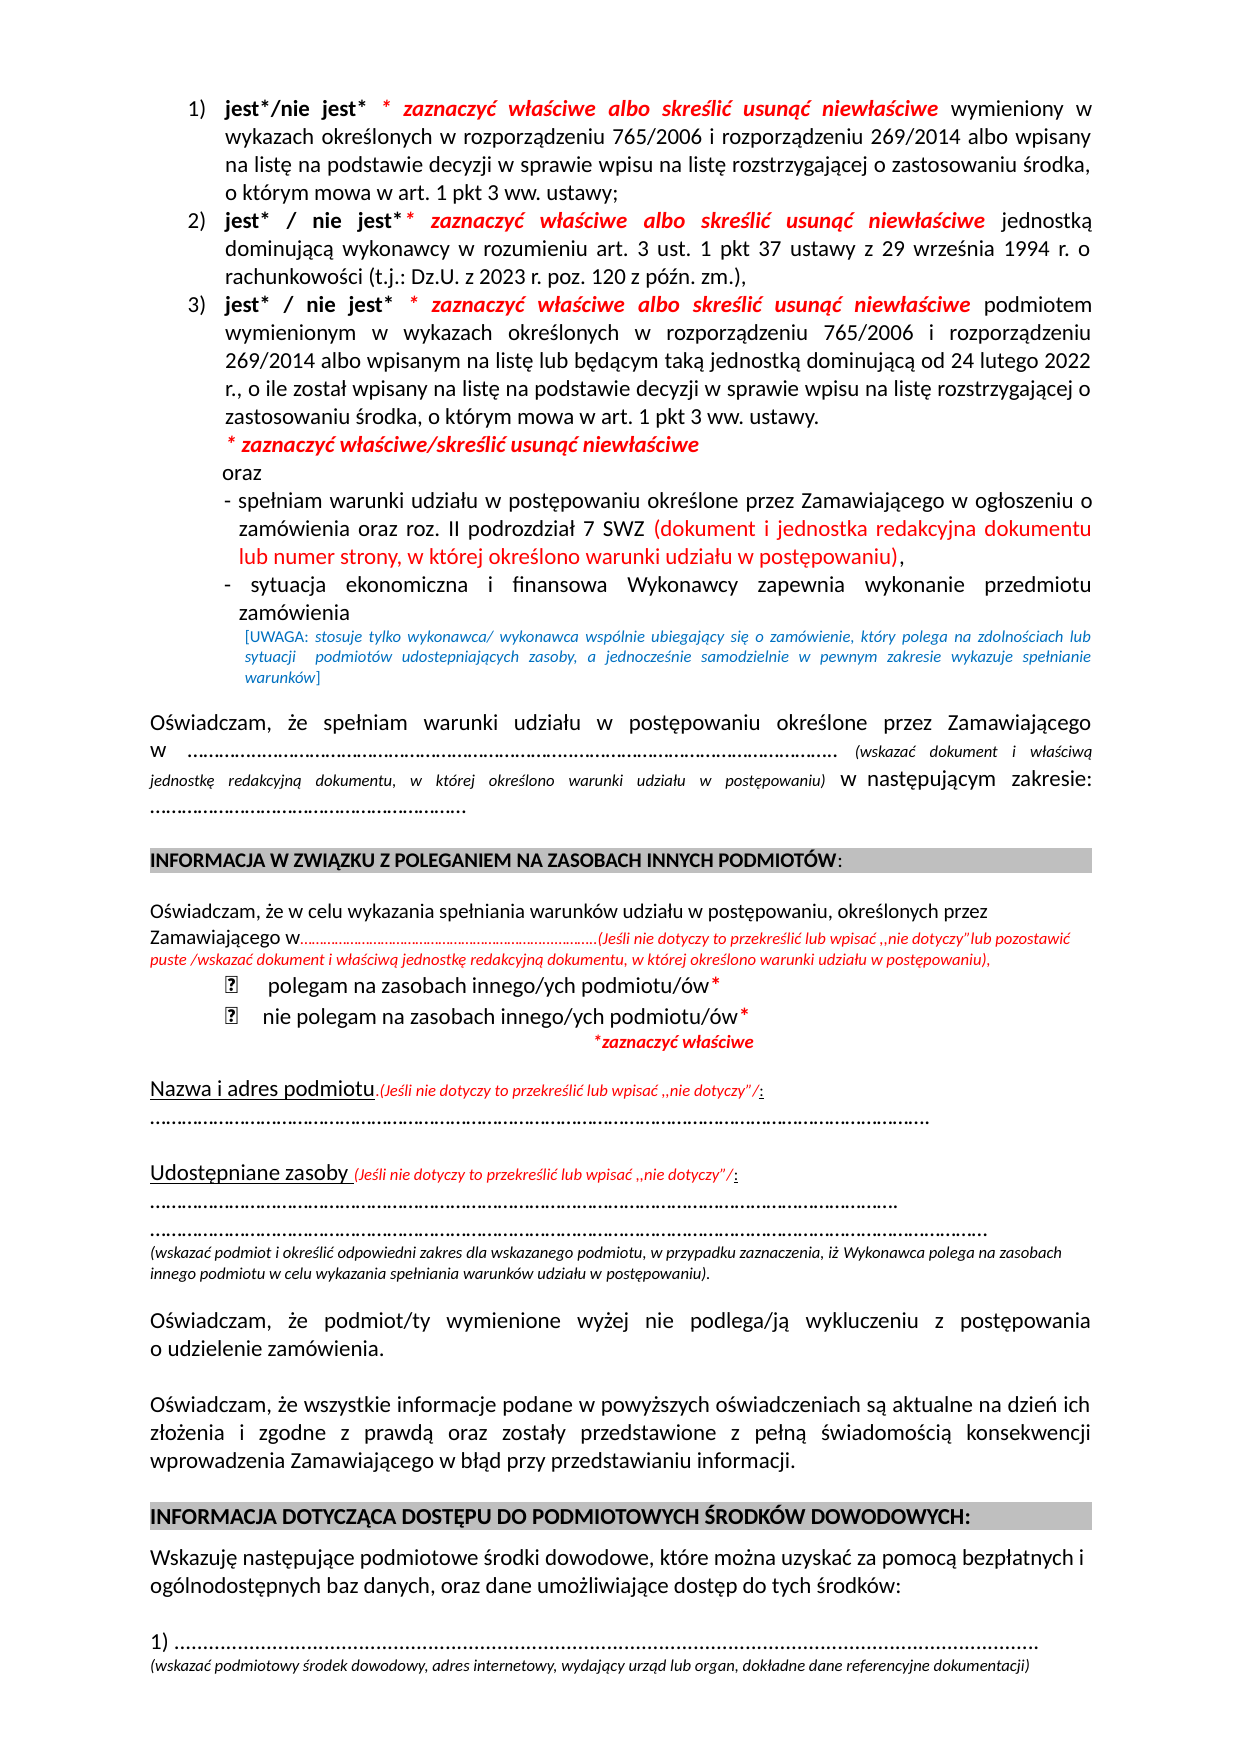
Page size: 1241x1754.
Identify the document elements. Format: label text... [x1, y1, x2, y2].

text 1) ...................................................................................................................................................... [150, 1627, 1092, 1655]
text Oświadczam, że podmiot/ty wymienione wyżej nie podlega/ją wykluczeniu z postępowania o udzielenie zamówienia. [150, 1306, 1092, 1362]
text Oświadczam, że wszystkie informacje podane w powyższych oświadczeniach są aktualne na dzień ich złożenia i zgodne z prawdą oraz zostały przedstawione z pełną świadomością konsekwencji wprowadzenia Zamawiającego w błąd przy przedstawianiu informacji. [150, 1390, 1092, 1474]
text Udostępniane zasoby (Jeśli nie dotyczy to przekreślić lub wpisać ,,nie dotyczy”/: [150, 1158, 1089, 1187]
list polegam na zasobach innego/ych podmiotu/ów* [225, 970, 1092, 1000]
list * zaznaczyć właściwe/skreślić usunąć niewłaściwe [225, 430, 1092, 458]
text Nazwa i adres podmiotu.(Jeśli nie dotyczy to przekreślić lub wpisać ,,nie dotyczy”/: [150, 1074, 1089, 1102]
list nie polegam na zasobach innego/ych podmiotu/ów* [225, 1000, 1092, 1031]
list *zaznaczyć właściwe [557, 1031, 1092, 1054]
text Wskazuję następujące podmiotowe środki dowodowe, które można uzyskać za pomocą bezpłatnych i ogólnodostępnych baz danych, oraz dane umożliwiające dostęp do tych środków: [150, 1543, 1092, 1599]
text …………………………………………………………………………………………………………………………….…………………………………………………………………………………………………………………………………………… [150, 1187, 1089, 1243]
text …………………………………………………………………………………………………………………………………. [150, 1102, 1089, 1131]
list jest* / nie jest** zaznaczyć właściwe albo skreślić usunąć niewłaściwe jednostką dominującą wykonawcy w rozumieniu art. 3 ust. 1 pkt 37 ustawy z 29 września 1994 r. o rachunkowości (t.j.: Dz.U. z 2023 r. poz. 120 z późn. zm.), [187, 206, 1092, 290]
text (wskazać podmiot i określić odpowiedni zakres dla wskazanego podmiotu, w przypadku zaznaczenia, iż Wykonawca polega na zasobach innego podmiotu w celu wykazania spełniania warunków udziału w postępowaniu). [150, 1243, 1089, 1283]
text Oświadczam, że spełniam warunki udziału w postępowaniu określone przez Zamawiającego w …………..…………………………………………………..………………………………………….. (wskazać dokument i właściwą jednostkę redakcyjną dokumentu, w której określono warunki udziału w postępowaniu) w następującym zakresie: …………………………………………………… [150, 708, 1092, 820]
text INFORMACJA DOTYCZĄCA DOSTĘPU DO PODMIOTOWYCH ŚRODKÓW DOWODOWYCH: [150, 1502, 1092, 1530]
text INFORMACJA W ZWIĄZKU Z POLEGANIEM NA ZASOBACH INNYCH PODMIOTÓW: [150, 848, 1092, 873]
list jest* / nie jest* * zaznaczyć właściwe albo skreślić usunąć niewłaściwe podmiotem wymienionym w wykazach określonych w rozporządzeniu 765/2006 i rozporządzeniu 269/2014 albo wpisanym na listę lub będącym taką jednostką dominującą od 24 lutego 2022 r., o ile został wpisany na listę na podstawie decyzji w sprawie wpisu na listę rozstrzygającej o zastosowaniu środka, o którym mowa w art. 1 pkt 3 ww. ustawy. [187, 290, 1092, 430]
text [UWAGA: stosuje tylko wykonawca/ wykonawca wspólnie ubiegający się o zamówienie, który polega na zdolnościach lub sytuacji podmiotów udostepniających zasoby, a jednocześnie samodzielnie w pewnym zakresie wykazuje spełnianie warunków] [244, 626, 1092, 687]
text oraz [150, 458, 1092, 486]
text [150, 1655, 1092, 1675]
text Oświadczam, że w celu wykazania spełniania warunków udziału w postępowaniu, określonych przez Zamawiającego w………………………………………………………...………..(Jeśli nie dotyczy to przekreślić lub wpisać ,,nie dotyczy”lub pozostawić puste /wskazać dokument i właściwą jednostkę redakcyjną dokumentu, w której określono warunki udziału w postępowaniu), [150, 898, 1092, 970]
list - sytuacja ekonomiczna i finansowa Wykonawcy zapewnia wykonanie przedmiotu zamówienia [224, 570, 1092, 626]
list - spełniam warunki udziału w postępowaniu określone przez Zamawiającego w ogłoszeniu o zamówienia oraz roz. II podrozdział 7 SWZ (dokument i jednostka redakcyjna dokumentu lub numer strony, w której określono warunki udziału w postępowaniu), [224, 486, 1092, 570]
list jest*/nie jest* * zaznaczyć właściwe albo skreślić usunąć niewłaściwe wymieniony w wykazach określonych w rozporządzeniu 765/2006 i rozporządzeniu 269/2014 albo wpisany na listę na podstawie decyzji w sprawie wpisu na listę rozstrzygającej o zastosowaniu środka, o którym mowa w art. 1 pkt 3 ww. ustawy; [187, 94, 1092, 206]
